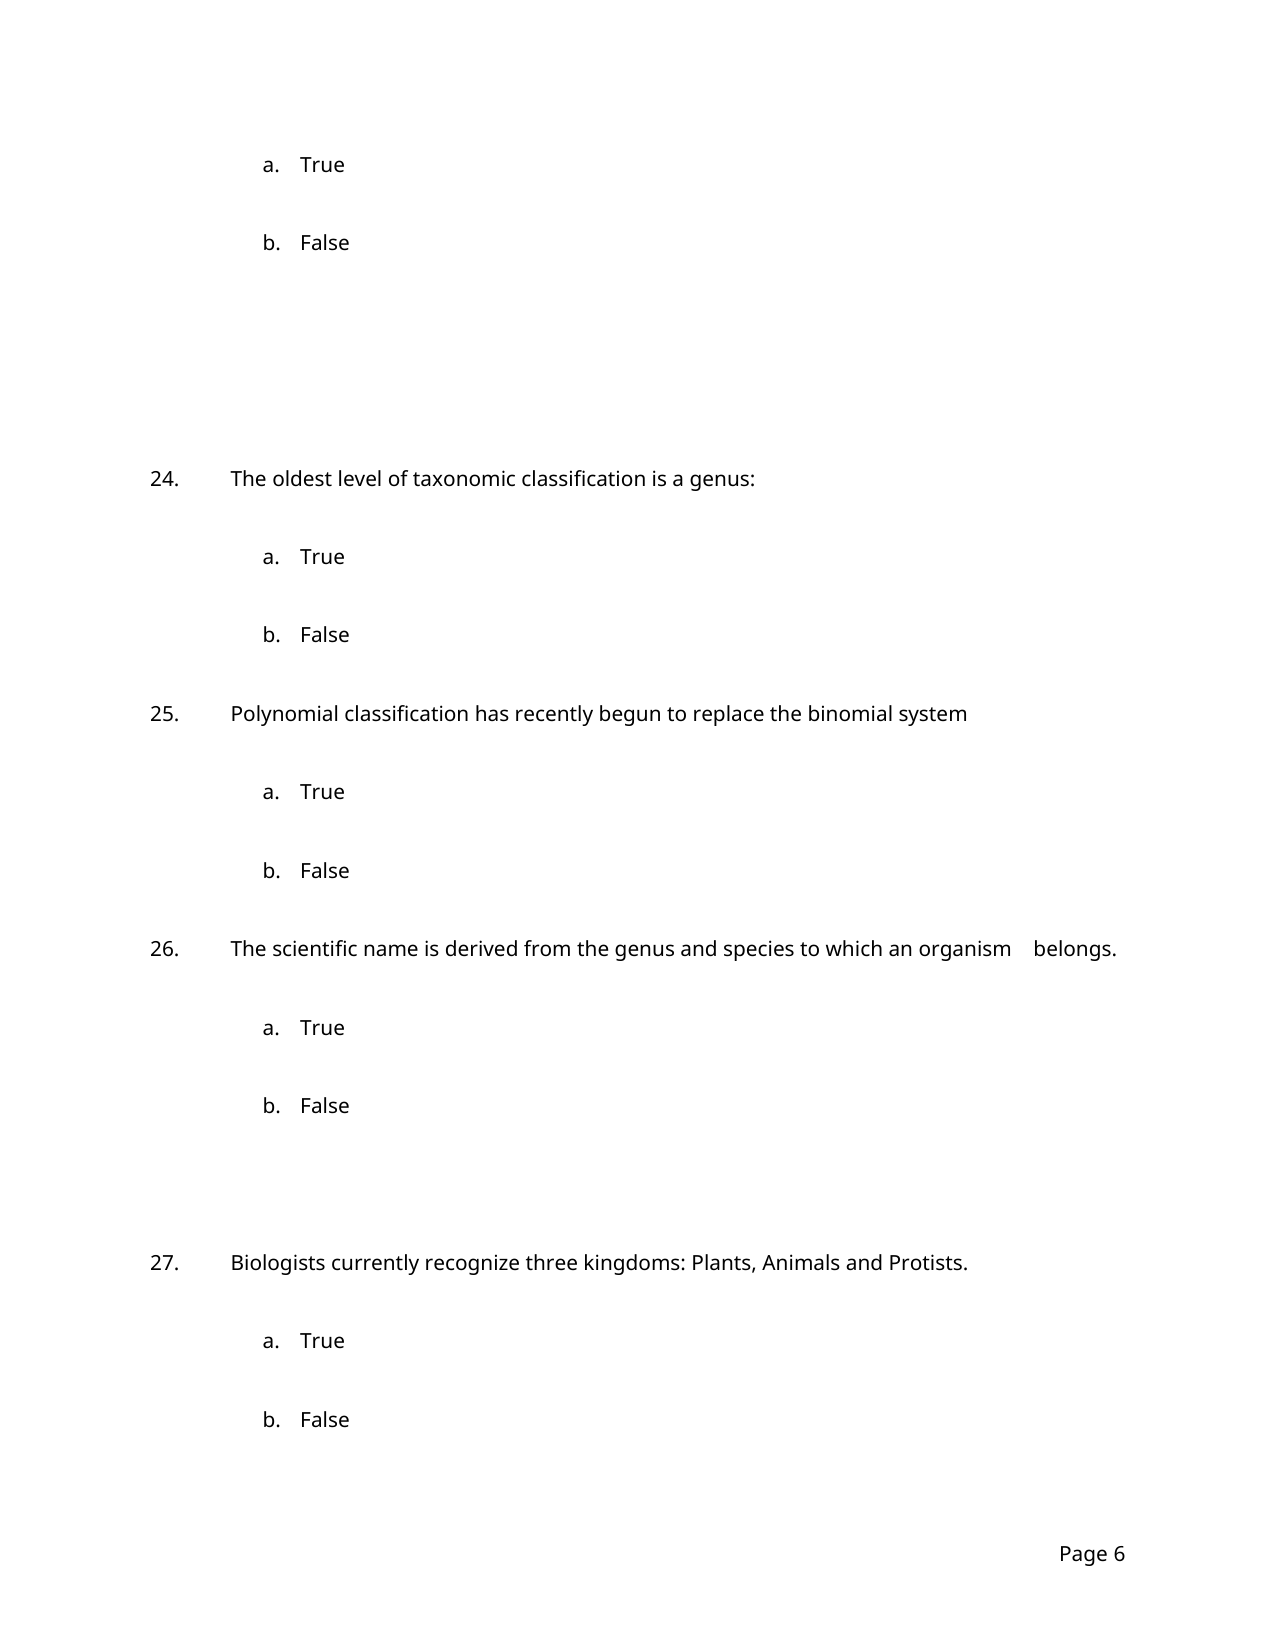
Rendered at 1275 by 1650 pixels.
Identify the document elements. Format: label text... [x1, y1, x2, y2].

text Polynomial classification has recently begun to replace the binomial system [150, 699, 1125, 727]
list True [262, 542, 1125, 571]
text The scientific name is derived from the genus and species to which an organism belongs. [150, 934, 1125, 963]
list False [262, 228, 1125, 257]
text The oldest level of taxonomic classification is a genus: [150, 464, 1125, 492]
list True [262, 150, 1125, 178]
list False [262, 1091, 1125, 1120]
list True [262, 1327, 1125, 1355]
list False [262, 1405, 1125, 1433]
list False [262, 856, 1125, 884]
list True [262, 1013, 1125, 1041]
list False [262, 621, 1125, 649]
list True [262, 777, 1125, 806]
text Biologists currently recognize three kingdoms: Plants, Animals and Protists. [150, 1248, 1125, 1277]
